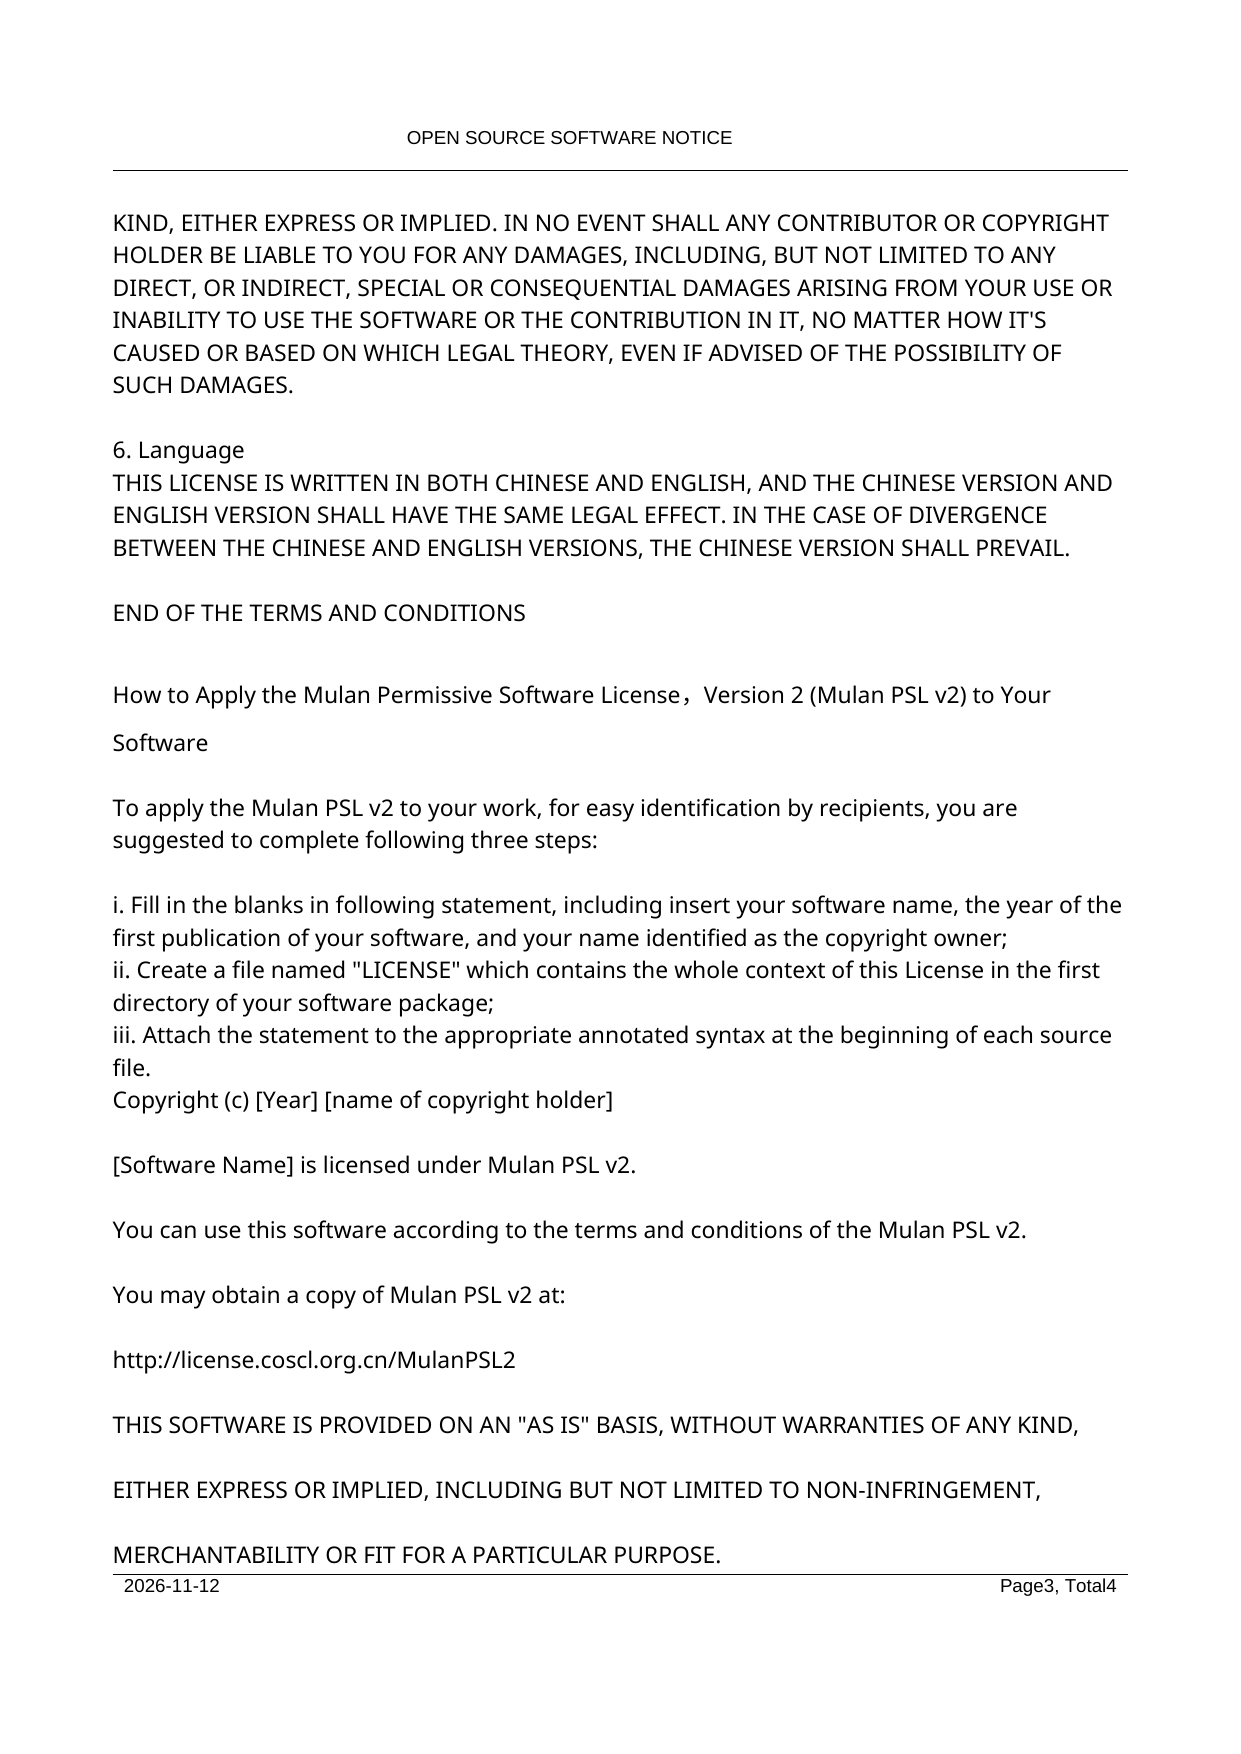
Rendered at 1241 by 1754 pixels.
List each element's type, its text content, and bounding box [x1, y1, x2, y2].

text ii. Create a file named "LICENSE" which contains the whole context of this License in the first directory of your software package; [112, 954, 1128, 1019]
text Copyright (c) [Year] [name of copyright holder] [112, 1084, 1128, 1116]
text 6. Language [112, 434, 1128, 466]
text To apply the Mulan PSL v2 to your work, for easy identification by recipients, you are suggested to complete following three steps: [112, 791, 1128, 856]
text iii. Attach the statement to the appropriate annotated syntax at the beginning of each source file. [112, 1019, 1128, 1084]
text http://license.coscl.org.cn/MulanPSL2 [112, 1344, 1128, 1376]
text You may obtain a copy of Mulan PSL v2 at: [112, 1279, 1128, 1311]
text THIS SOFTWARE IS PROVIDED ON AN "AS IS" BASIS, WITHOUT WARRANTIES OF ANY KIND, [112, 1409, 1128, 1441]
text i. Fill in the blanks in following statement, including insert your software name, the year of the first publication of your software, and your name identified as the copyright owner; [112, 889, 1128, 954]
text THIS LICENSE IS WRITTEN IN BOTH CHINESE AND ENGLISH, AND THE CHINESE VERSION AND ENGLISH VERSION SHALL HAVE THE SAME LEGAL EFFECT. IN THE CASE OF DIVERGENCE BETWEEN THE CHINESE AND ENGLISH VERSIONS, THE CHINESE VERSION SHALL PREVAIL. [112, 466, 1128, 564]
text END OF THE TERMS AND CONDITIONS [112, 596, 1128, 629]
text EITHER EXPRESS OR IMPLIED, INCLUDING BUT NOT LIMITED TO NON-INFRINGEMENT, [112, 1474, 1128, 1506]
text You can use this software according to the terms and conditions of the Mulan PSL v2. [112, 1214, 1128, 1246]
text [Software Name] is licensed under Mulan PSL v2. [112, 1149, 1128, 1181]
text MERCHANTABILITY OR FIT FOR A PARTICULAR PURPOSE. [112, 1539, 1128, 1571]
text How to Apply the Mulan Permissive Software License，Version 2 (Mulan PSL v2) to Your Software [112, 661, 1128, 759]
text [112, 206, 1128, 401]
